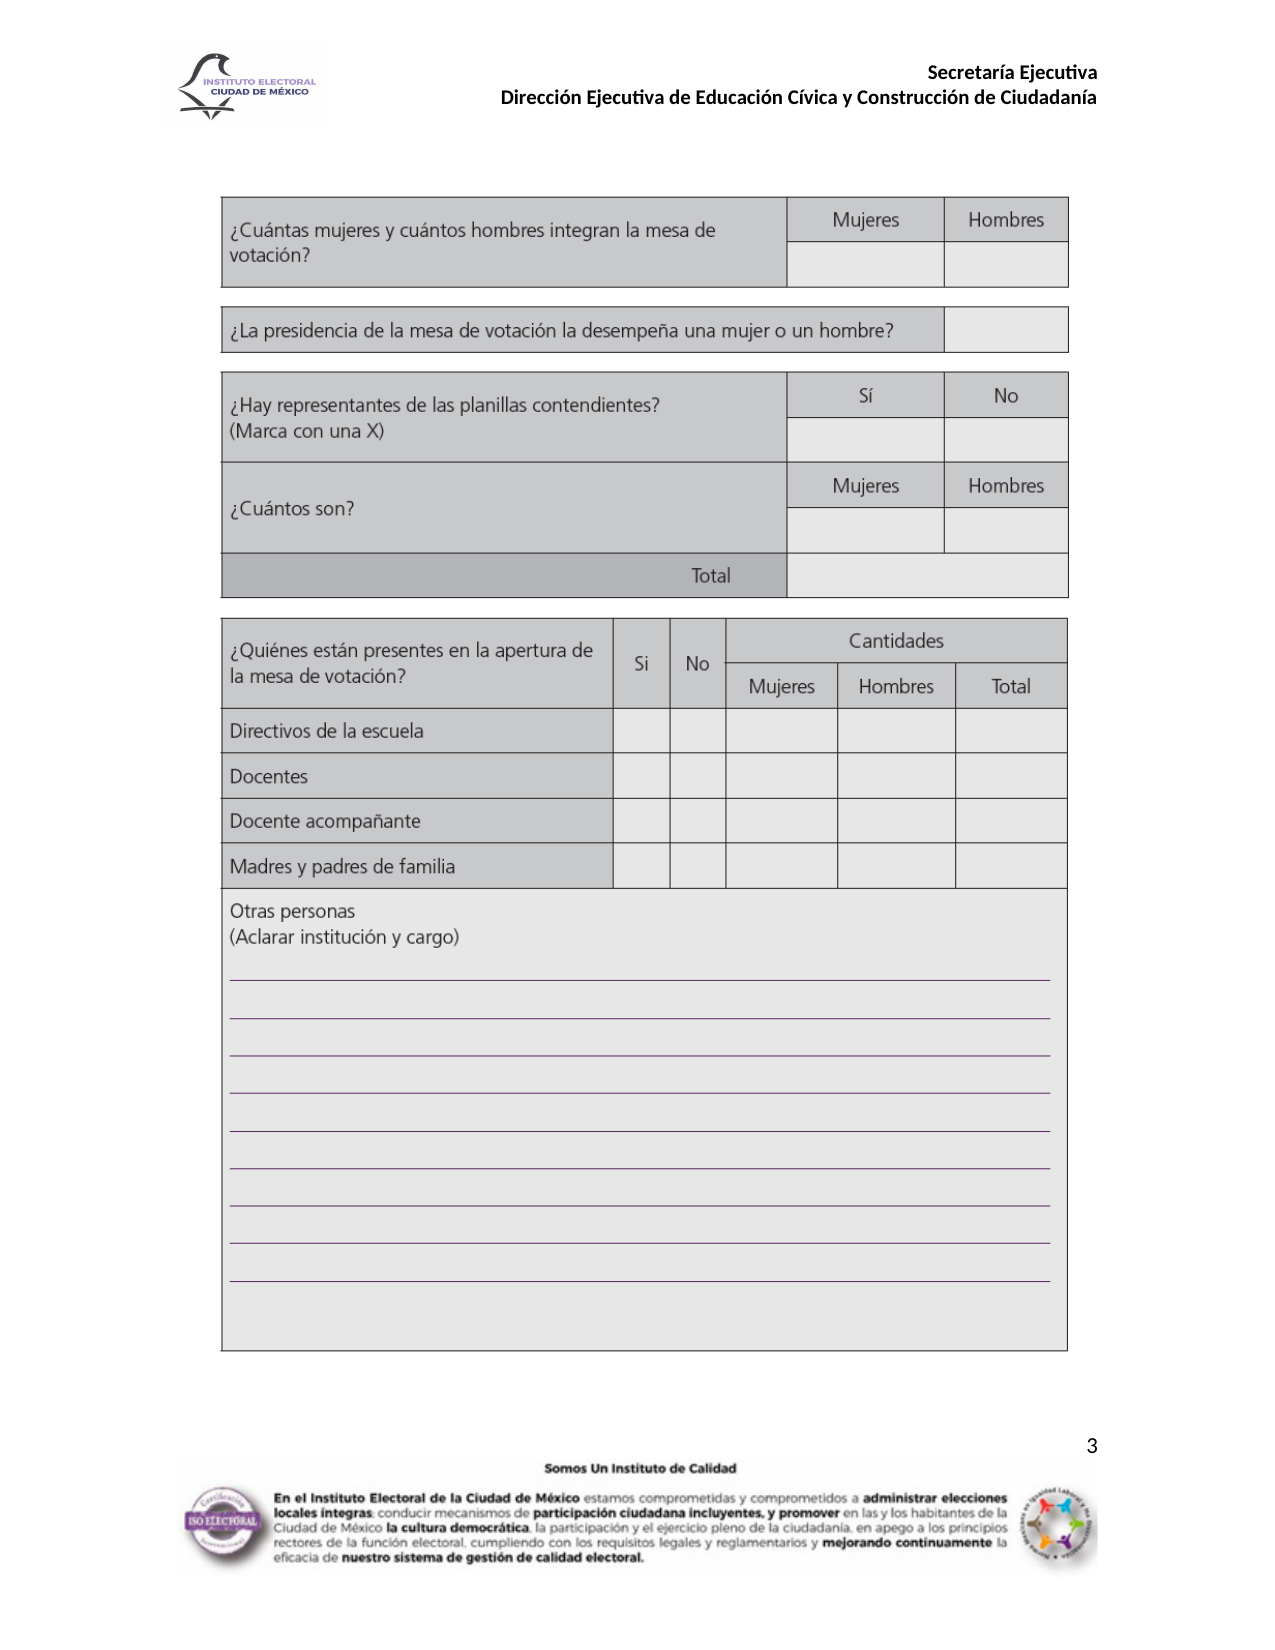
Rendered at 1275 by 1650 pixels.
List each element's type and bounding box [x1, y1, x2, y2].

picture [160, 38, 330, 127]
picture [177, 1458, 1098, 1577]
